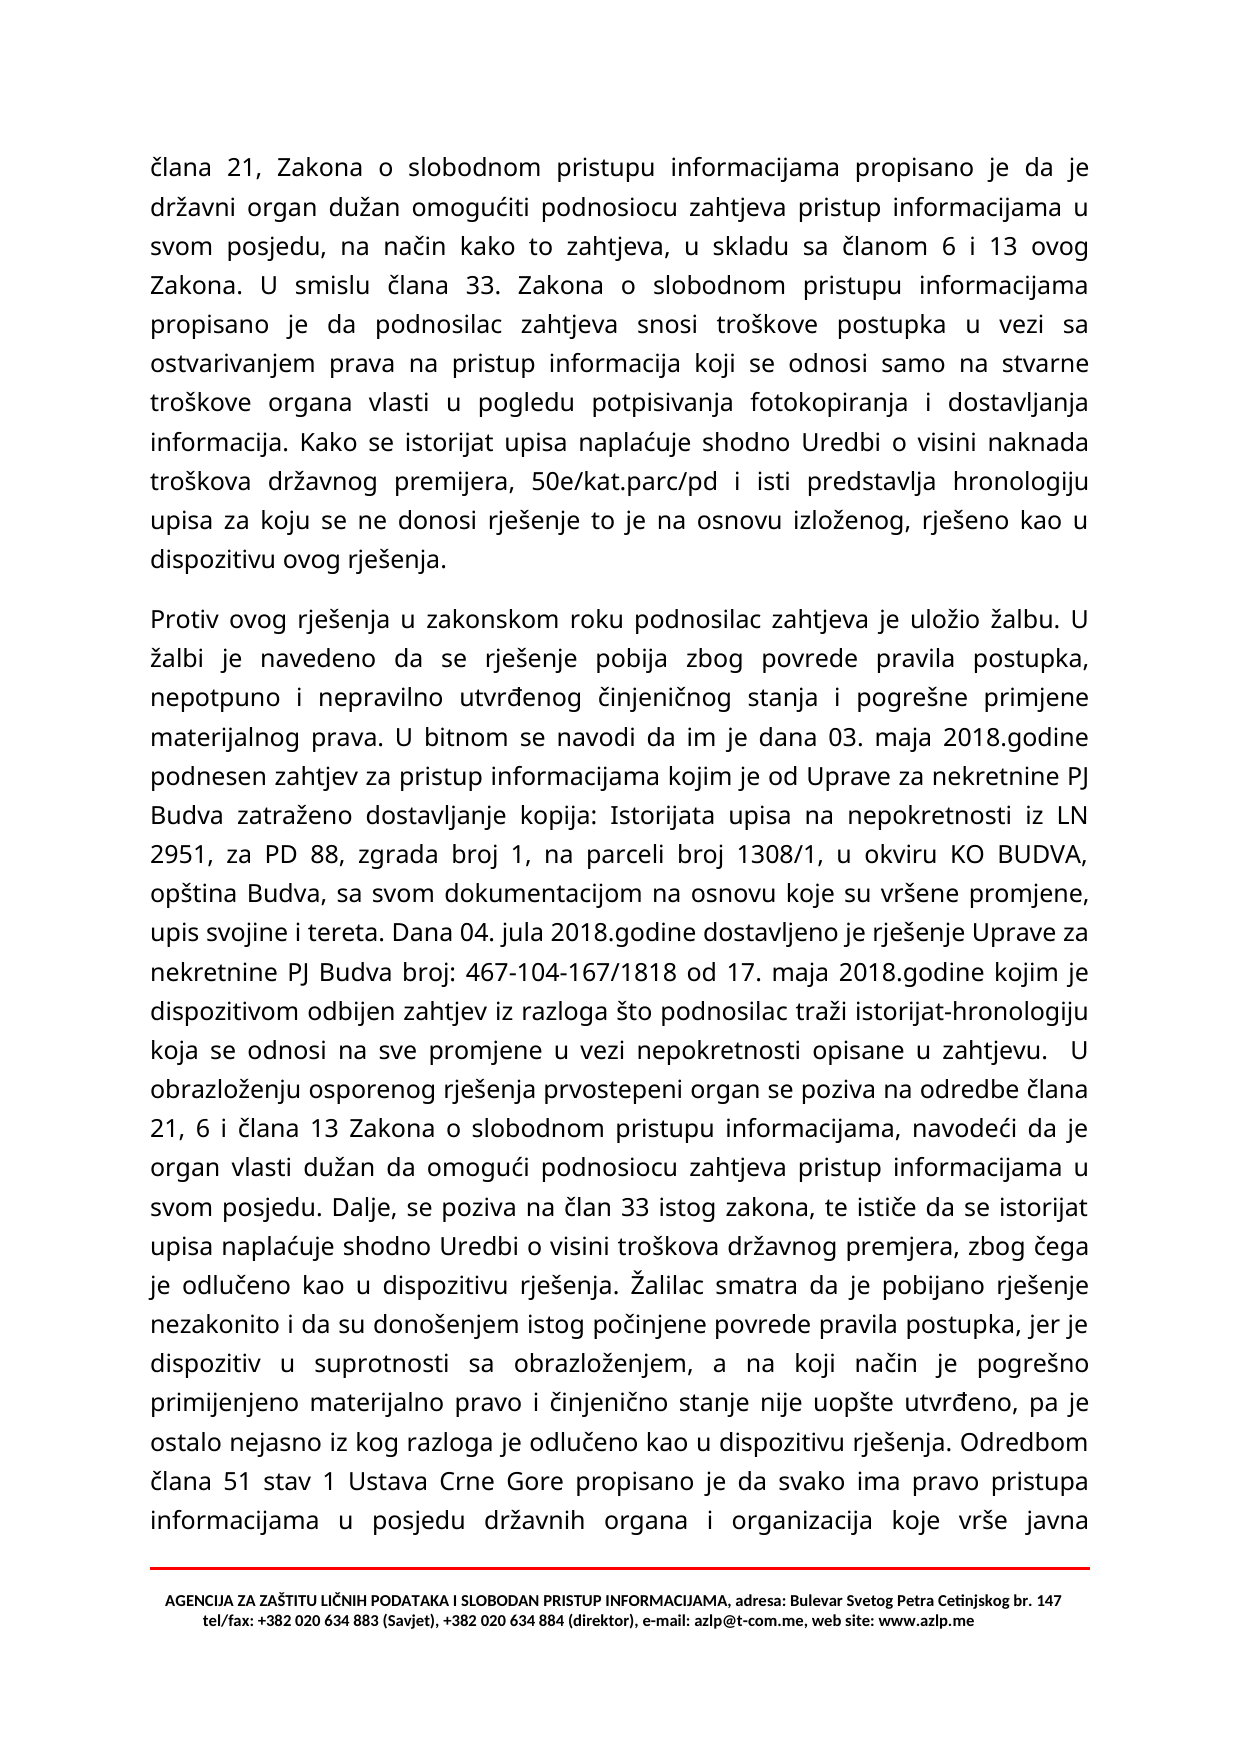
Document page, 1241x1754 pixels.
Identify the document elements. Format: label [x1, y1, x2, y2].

text [150, 602, 1090, 1537]
text [150, 150, 1090, 576]
